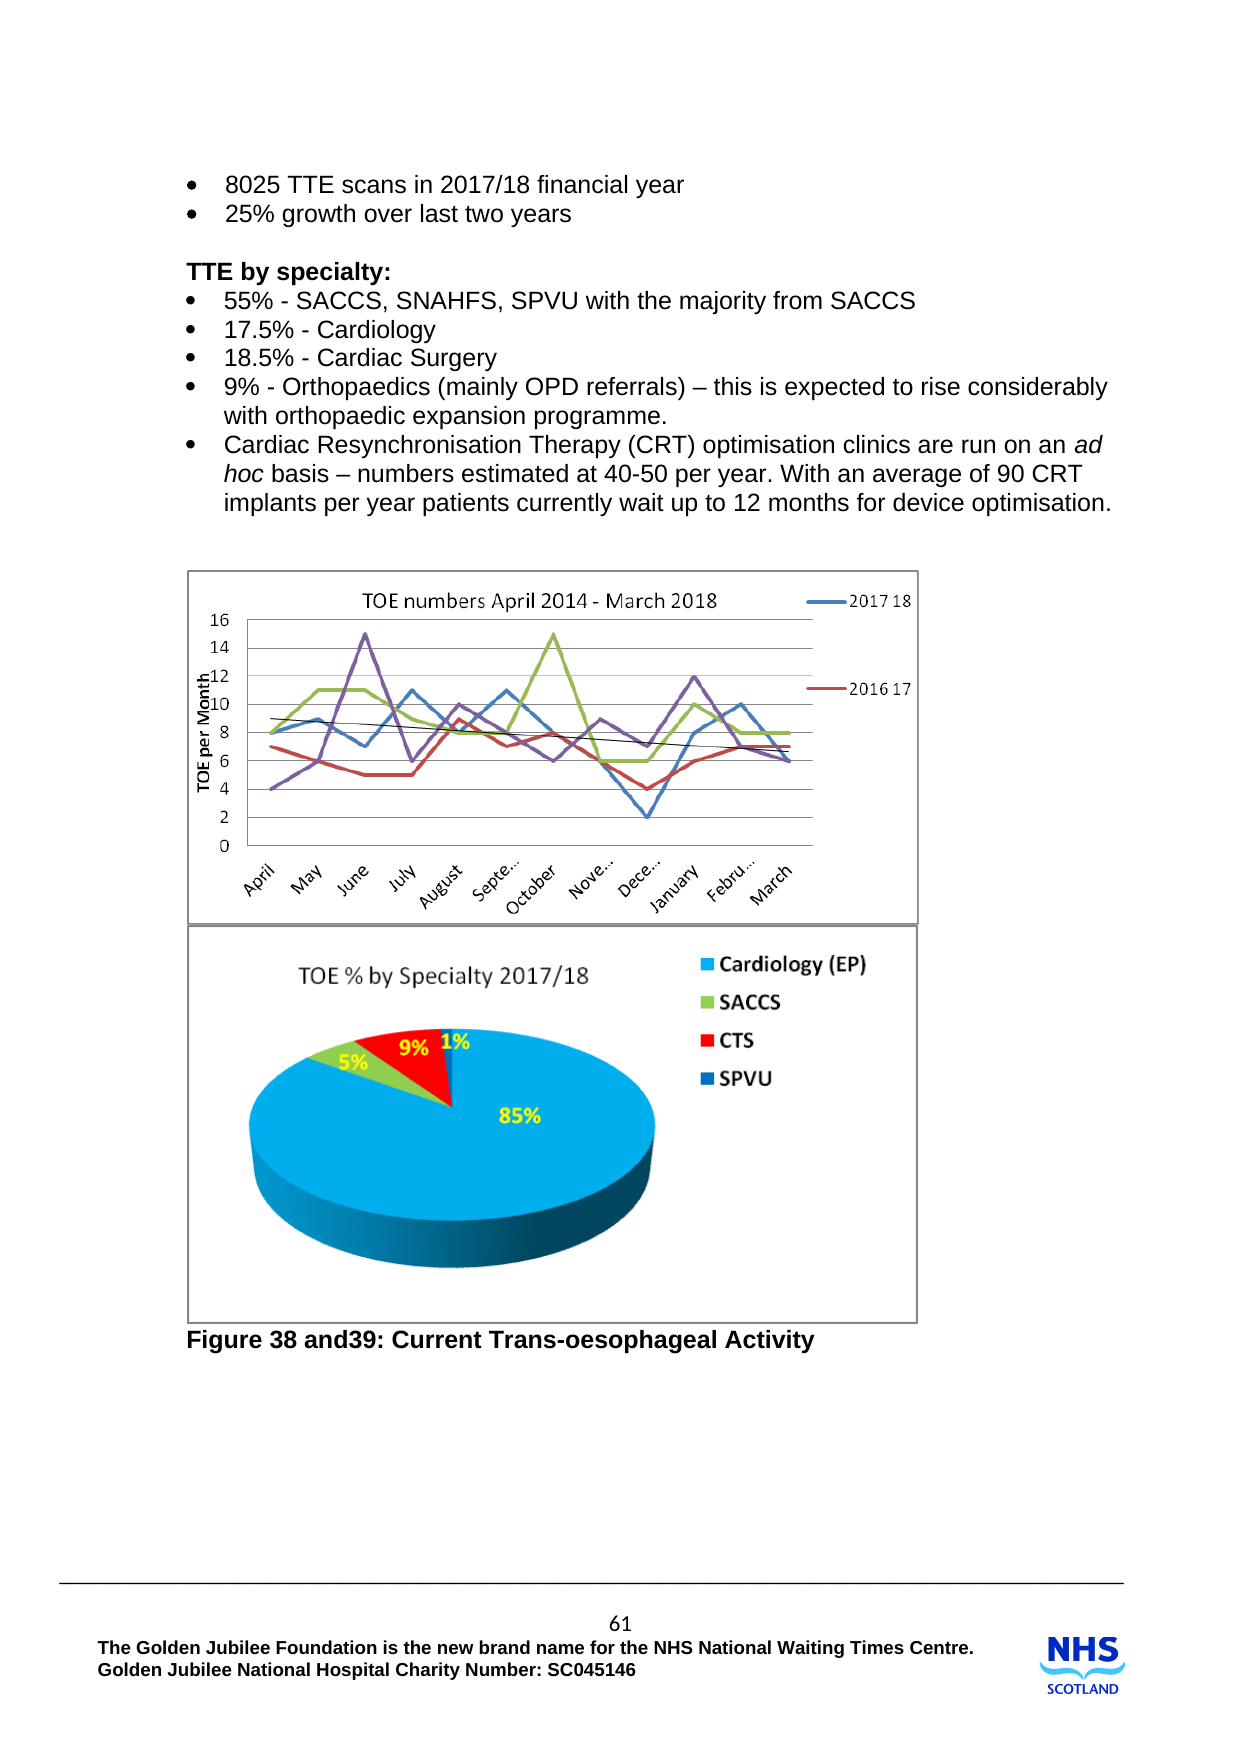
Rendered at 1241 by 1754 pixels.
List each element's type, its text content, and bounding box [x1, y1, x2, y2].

picture [186, 570, 919, 1325]
list 9% - Orthopaedics (mainly OPD referrals) – this is expected to rise considerably with orthopaedic expansion programme. [186, 372, 1128, 430]
list 17.5% - Cardiology [186, 314, 1128, 343]
list 25% growth over last two years [187, 199, 1128, 228]
list 18.5% - Cardiac Surgery [186, 343, 1128, 372]
list 8025 TTE scans in 2017/18 financial year [187, 171, 1128, 199]
picture [1039, 1637, 1125, 1694]
text TTE by specialty: [186, 257, 1128, 286]
list Cardiac Resynchronisation Therapy (CRT) optimisation clinics are run on an ad hoc basis – numbers estimated at 40-50 per year. With an average of 90 CRT implants per year patients currently wait up to 12 months for device optimisation. [186, 430, 1128, 516]
list 55% - SACCS, SNAHFS, SPVU with the majority from SACCS [186, 286, 1128, 314]
text Figure 38 and39: Current Trans-oesophageal Activity [186, 1325, 1128, 1354]
